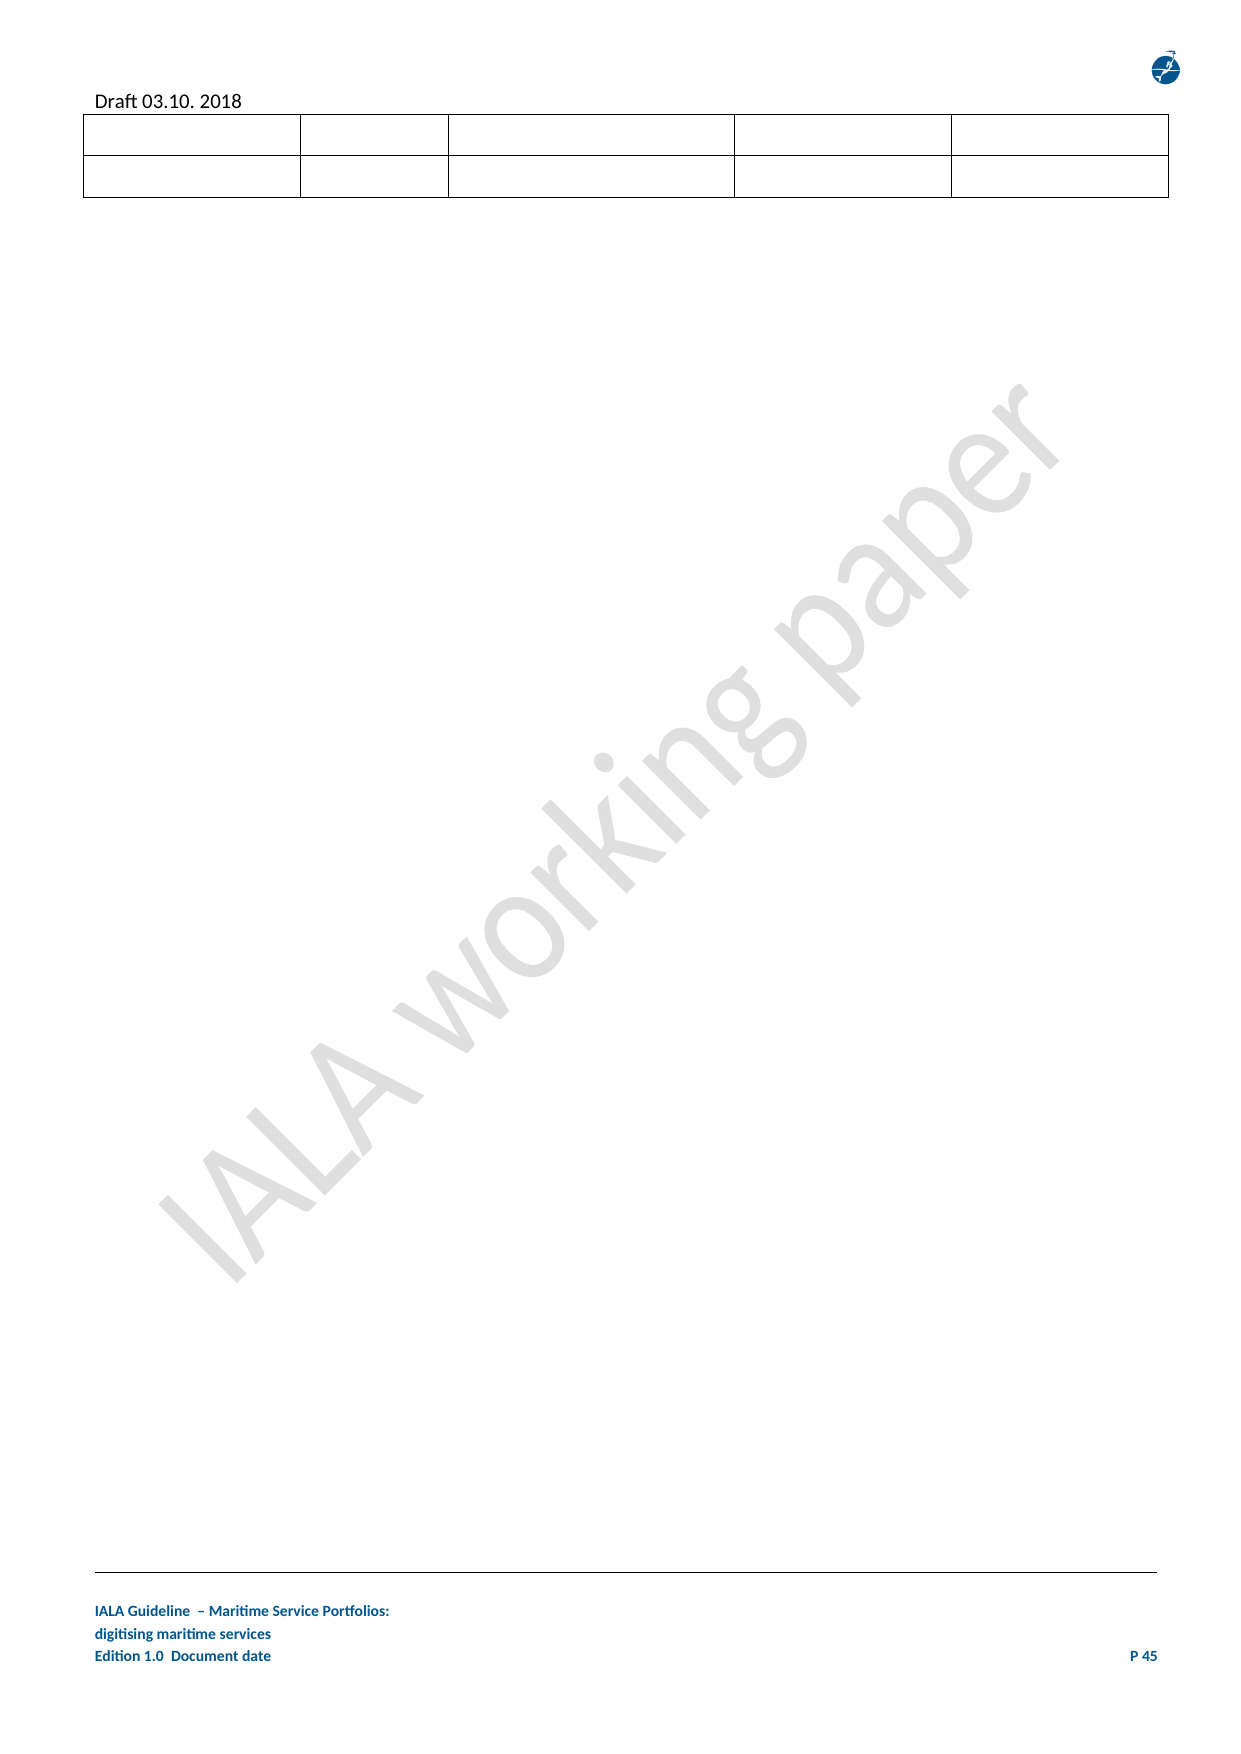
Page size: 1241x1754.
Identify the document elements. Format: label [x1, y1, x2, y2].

table_cell [735, 115, 951, 155]
table_cell [301, 156, 448, 197]
table_cell [301, 115, 448, 155]
table_cell [735, 156, 951, 197]
table_cell [449, 156, 734, 197]
table_cell [449, 115, 734, 155]
picture [1120, 0, 1239, 119]
table_cell [84, 115, 300, 155]
table_cell [952, 156, 1168, 197]
table_cell [84, 156, 300, 197]
table_cell [952, 115, 1168, 155]
